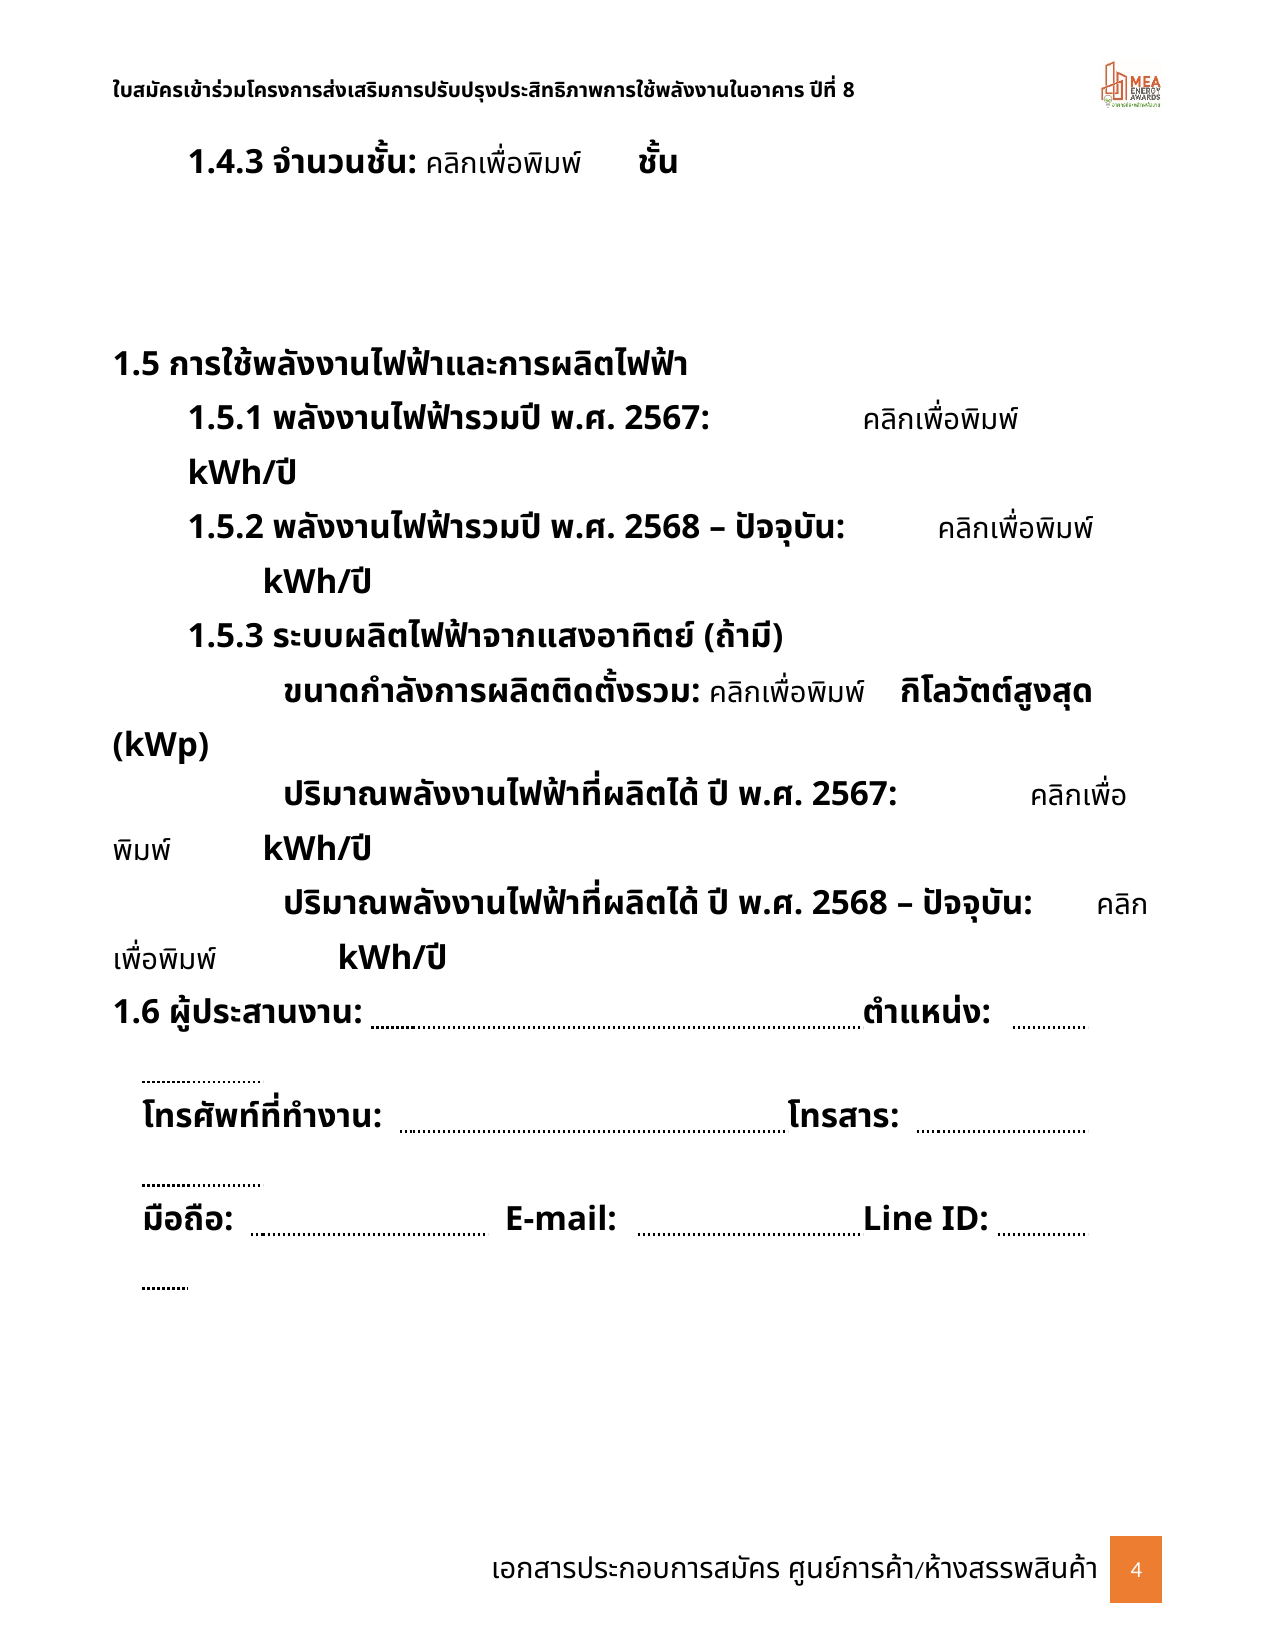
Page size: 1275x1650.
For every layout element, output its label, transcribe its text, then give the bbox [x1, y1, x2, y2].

text 1.5.1 พลังงานไฟฟ้ารวมปี พ.ศ. 2567: kWh/ปี [112, 394, 1162, 499]
text 1.5.3 ระบบผลิตไฟฟ้าจากแสงอาทิตย์ (ถ้ามี) [112, 612, 1162, 663]
text ปริมาณพลังงานไฟฟ้าที่ผลิตได้ ปี พ.ศ. 2568 – ปัจจุบัน: kWh/ปี [112, 879, 1162, 984]
text 1.6 ผู้ประสานงาน: ตำแหน่ง: โทรศัพท์ที่ทำงาน: โทรสาร: [112, 988, 1162, 1191]
text ขนาดกำลังการผลิตติดตั้งรวม: กิโลวัตต์สูงสุด (kWp) [112, 667, 1162, 766]
text 1.5 การใช้พลังงานไฟฟ้าและการผลิตไฟฟ้า [112, 339, 1162, 390]
picture [1099, 59, 1163, 110]
text 1.5.2 พลังงานไฟฟ้ารวมปี พ.ศ. 2568 – ปัจจุบัน: kWh/ปี [112, 503, 1162, 608]
text มือถือ: E-mail: Line ID: [142, 1195, 1162, 1294]
text 1.4.3 จำนวนชั้น: ชั้น [112, 138, 1162, 188]
text ปริมาณพลังงานไฟฟ้าที่ผลิตได้ ปี พ.ศ. 2567: kWh/ปี [112, 770, 1162, 875]
